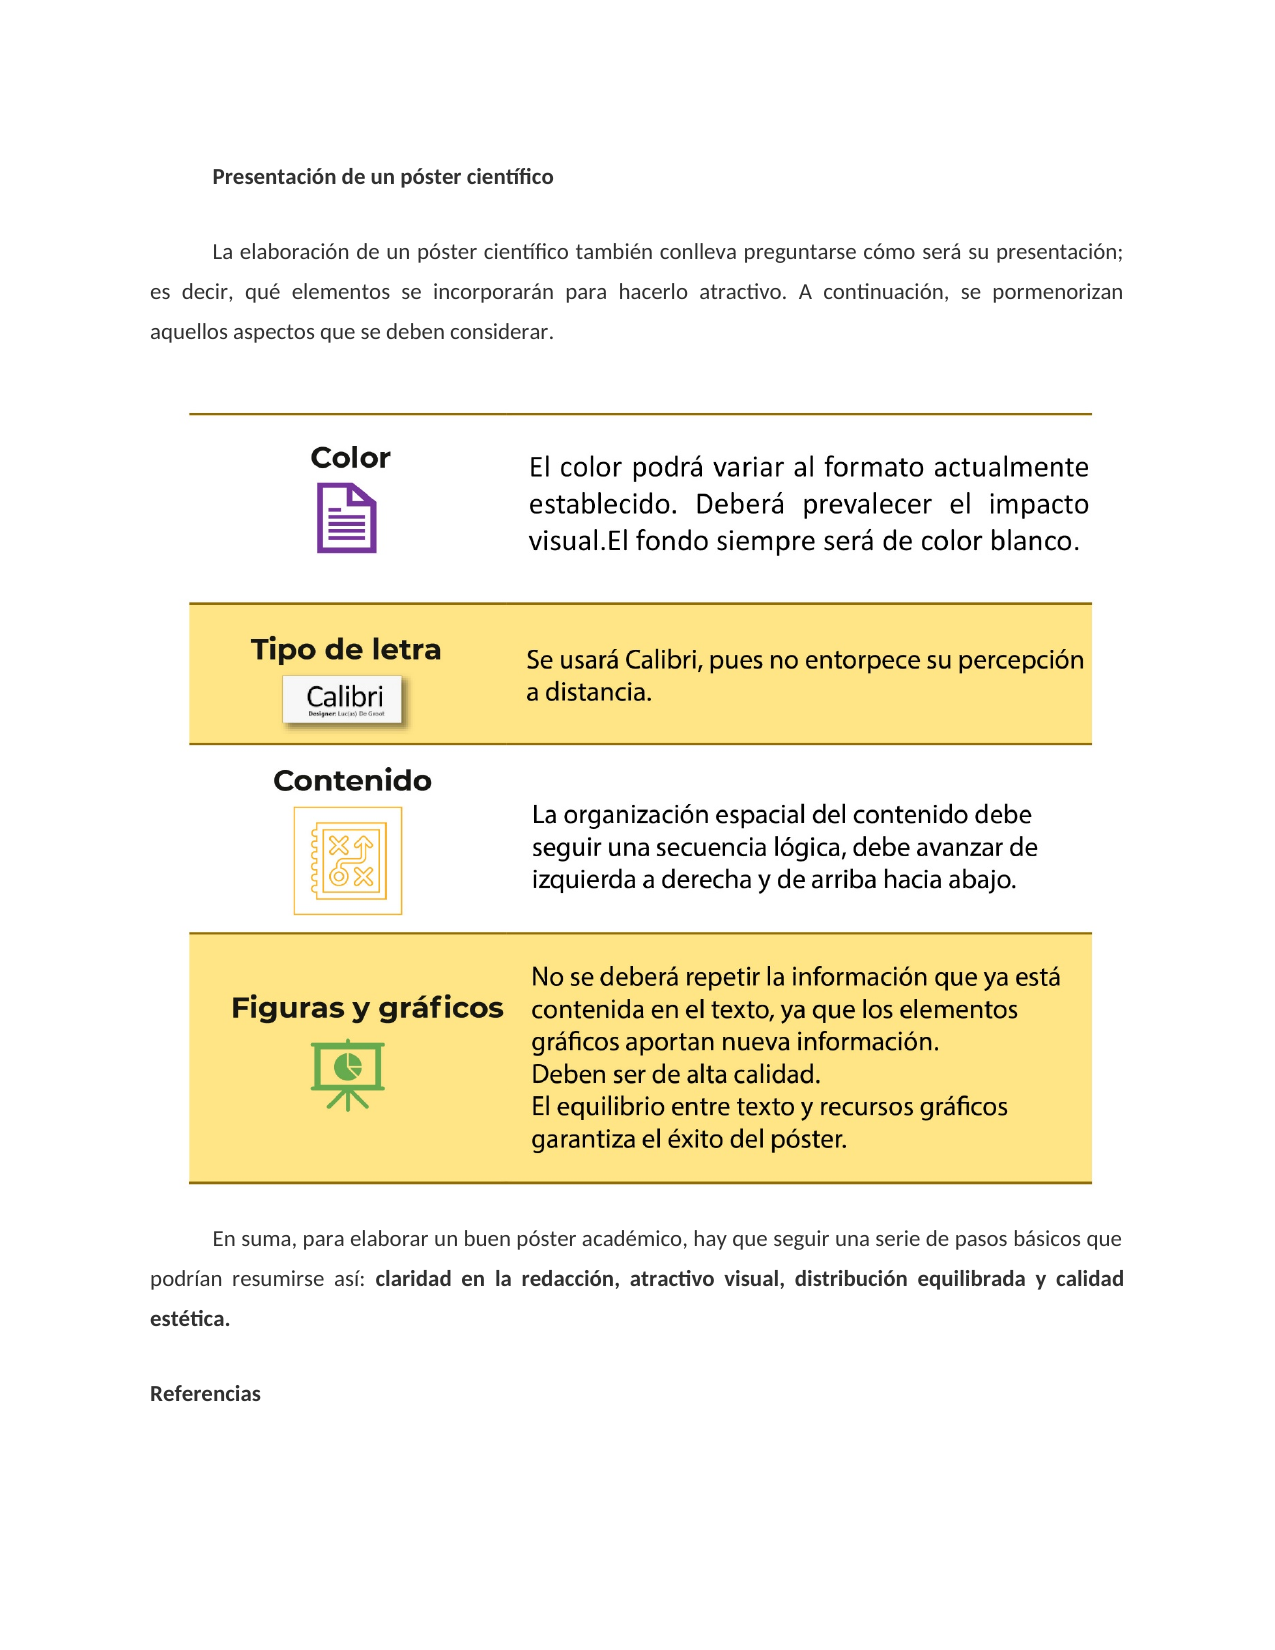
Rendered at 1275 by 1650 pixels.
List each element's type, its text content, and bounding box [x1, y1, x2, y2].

picture [157, 380, 1118, 1212]
text Referencias [150, 1367, 1125, 1407]
text La elaboración de un póster científico también conlleva preguntarse cómo será su presentación; es decir, qué elementos se incorporarán para hacerlo atractivo. A continuación, se pormenorizan aquellos aspectos que se deben considerar. [150, 225, 1125, 345]
text En suma, para elaborar un buen póster académico, hay que seguir una serie de pasos básicos que podrían resumirse así: claridad en la redacción, atractivo visual, distribución equilibrada y calidad estética. [150, 1212, 1125, 1332]
text Presentación de un póster científico [150, 150, 1125, 190]
